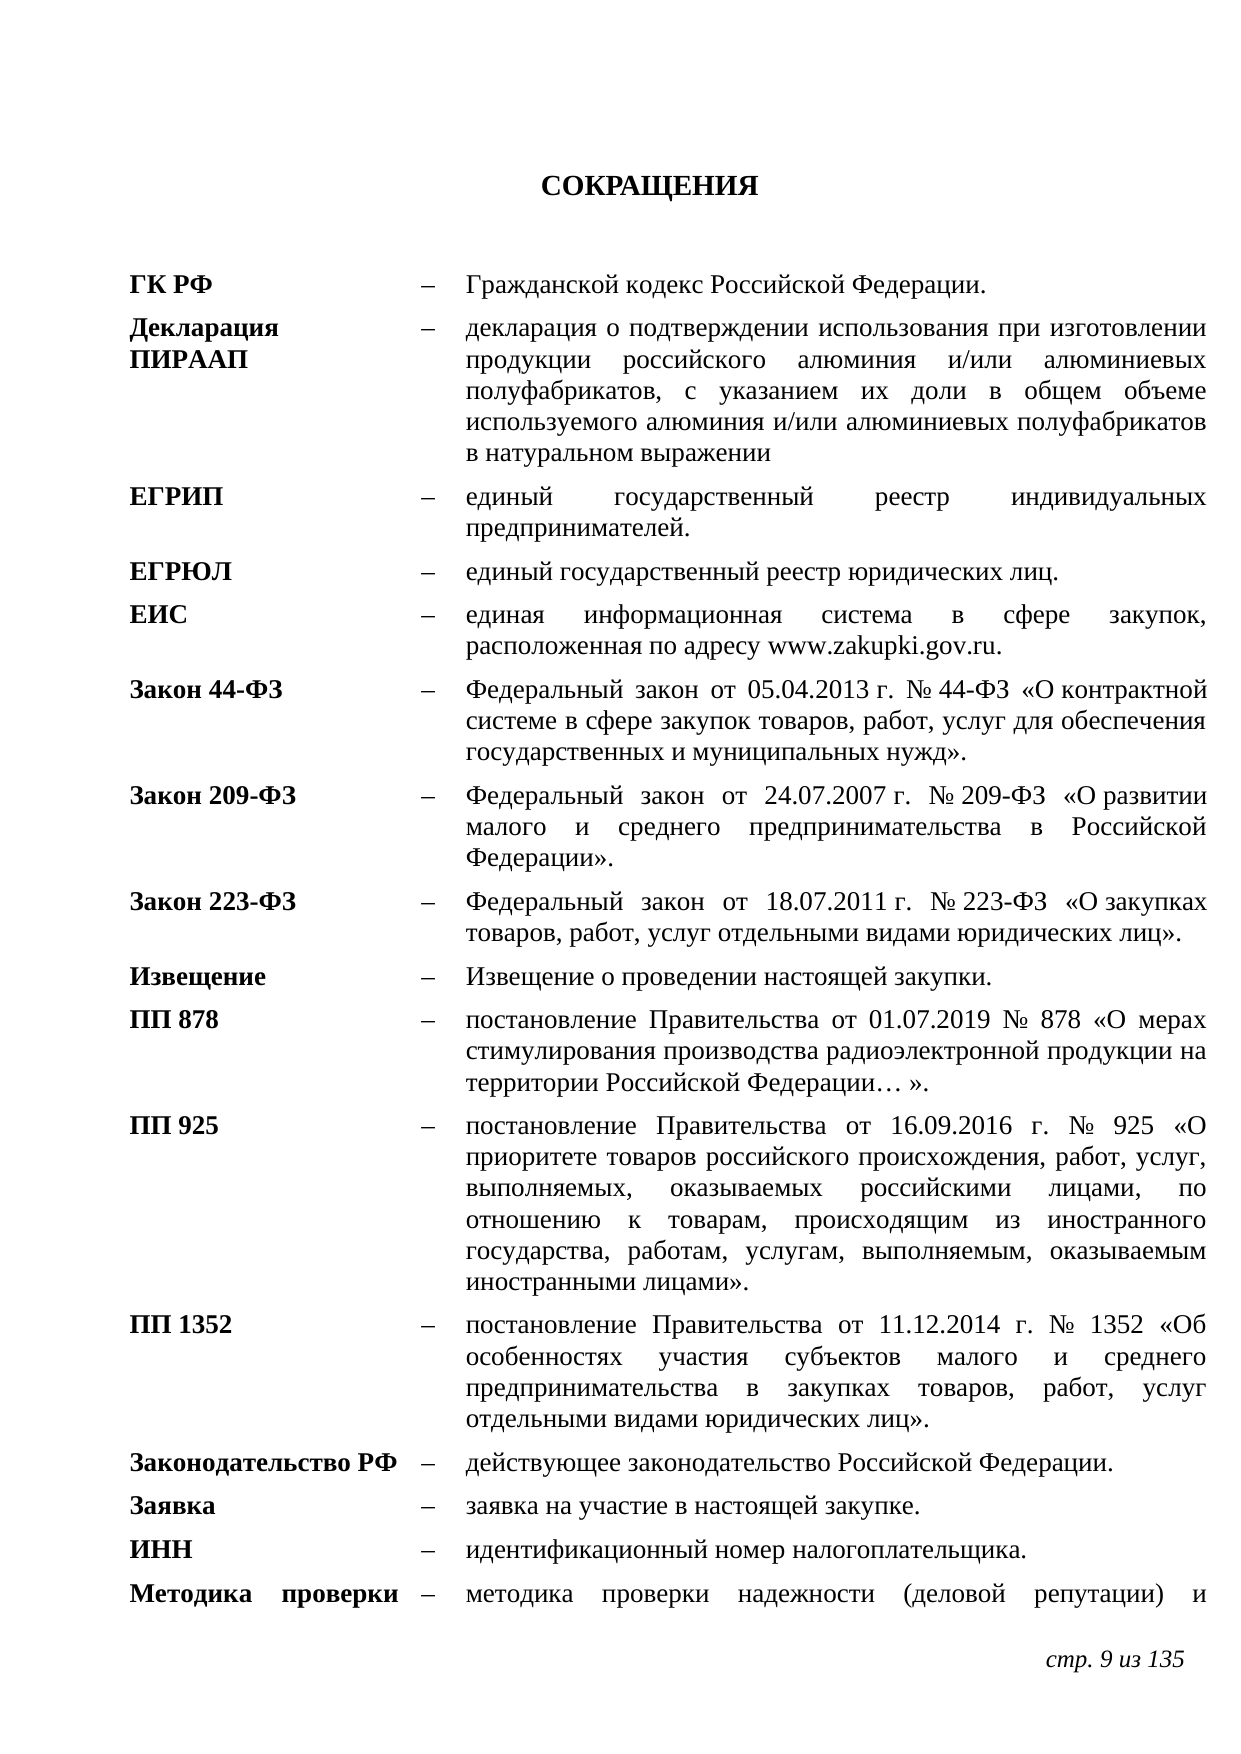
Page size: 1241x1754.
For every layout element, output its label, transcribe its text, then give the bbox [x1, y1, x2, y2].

table_cell декларация о подтверждении использования при изготовлении продукции российского алюминия и/или алюминиевых полуфабрикатов, с указанием их доли в общем объеме используемого алюминия и/или алюминиевых полуфабрикатов в натуральном выражении [454, 299, 1218, 467]
table_cell – [410, 542, 454, 586]
table_cell – [410, 586, 454, 661]
table_cell Федеральный закон от 24.07.2007 г. № 209-ФЗ «О развитии малого и среднего предпринимательства в Российской Федерации». [454, 766, 1218, 872]
table_header ГК РФ [118, 255, 410, 299]
table_cell – [410, 1296, 454, 1433]
table_cell – [410, 766, 454, 872]
table_cell Закон 209-ФЗ [118, 766, 410, 872]
table_cell – [410, 467, 454, 542]
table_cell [118, 1564, 410, 1608]
table_cell постановление Правительства от 16.09.2016 г. № 925 «О приоритете товаров российского происхождения, работ, услуг, выполняемых, оказываемых российскими лицами, по отношению к товарам, происходящим из иностранного государства, работам, услугам, выполняемым, оказываемым иностранными лицами». [454, 1097, 1218, 1296]
table_cell Федеральный закон от 18.07.2011 г. № 223-ФЗ «О закупках товаров, работ, услуг отдельными видами юридических лиц». [454, 873, 1218, 947]
table_cell Законодательство РФ [118, 1433, 410, 1477]
table_cell – [410, 1433, 454, 1477]
table_header Гражданской кодекс Российской Федерации. [454, 255, 1218, 299]
table_cell Федеральный закон от 05.04.2013 г. № 44-ФЗ «О контрактной системе в сфере закупок товаров, работ, услуг для обеспечения государственных и муниципальных нужд». [454, 661, 1218, 766]
table_cell Извещение о проведении настоящей закупки. [454, 947, 1218, 991]
table_cell – [410, 1564, 454, 1608]
table_cell ЕГРИП [118, 467, 410, 542]
table_cell ИНН [118, 1521, 410, 1564]
table_cell – [410, 947, 454, 991]
table_cell ПП 1352 [118, 1296, 410, 1433]
table_cell ЕИС [118, 586, 410, 661]
table_cell ЕГРЮЛ [118, 542, 410, 586]
table_cell – [410, 1521, 454, 1564]
table_cell – [410, 299, 454, 467]
table_cell постановление Правительства от 01.07.2019 № 878 «О мерах стимулирования производства радиоэлектронной продукции на территории Российской Федерации… ». [454, 991, 1218, 1097]
table_cell Закон 223-ФЗ [118, 873, 410, 947]
table_header – [410, 255, 454, 299]
table_cell – [410, 873, 454, 947]
table_cell единый государственный реестр юридических лиц. [454, 542, 1218, 586]
table_cell ПП 878 [118, 991, 410, 1097]
table_cell заявка на участие в настоящей закупке. [454, 1477, 1218, 1521]
table_cell постановление Правительства от 11.12.2014 г. № 1352 «Об особенностях участия субъектов малого и среднего предпринимательства в закупках товаров, работ, услуг отдельными видами юридических лиц». [454, 1296, 1218, 1433]
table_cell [454, 1564, 1218, 1608]
table_cell единая информационная система в сфере закупок, расположенная по адресу www.zakupki.gov.ru. [454, 586, 1218, 661]
table_cell идентификационный номер налогоплательщика. [454, 1521, 1218, 1564]
table_cell – [410, 1477, 454, 1521]
table_cell действующее законодательство Российской Федерации. [454, 1433, 1218, 1477]
table_cell – [410, 661, 454, 766]
table_cell единый государственный реестр индивидуальных предпринимателей. [454, 467, 1218, 542]
subtitle СОКРАЩЕНИЯ [118, 168, 1181, 202]
table_cell – [410, 1097, 454, 1296]
table_cell ПП 925 [118, 1097, 410, 1296]
table_cell Извещение [118, 947, 410, 991]
table_cell – [410, 991, 454, 1097]
table_cell Закон 44-ФЗ [118, 661, 410, 766]
table_cell Декларация ПИРААП [118, 299, 410, 467]
table_cell Заявка [118, 1477, 410, 1521]
